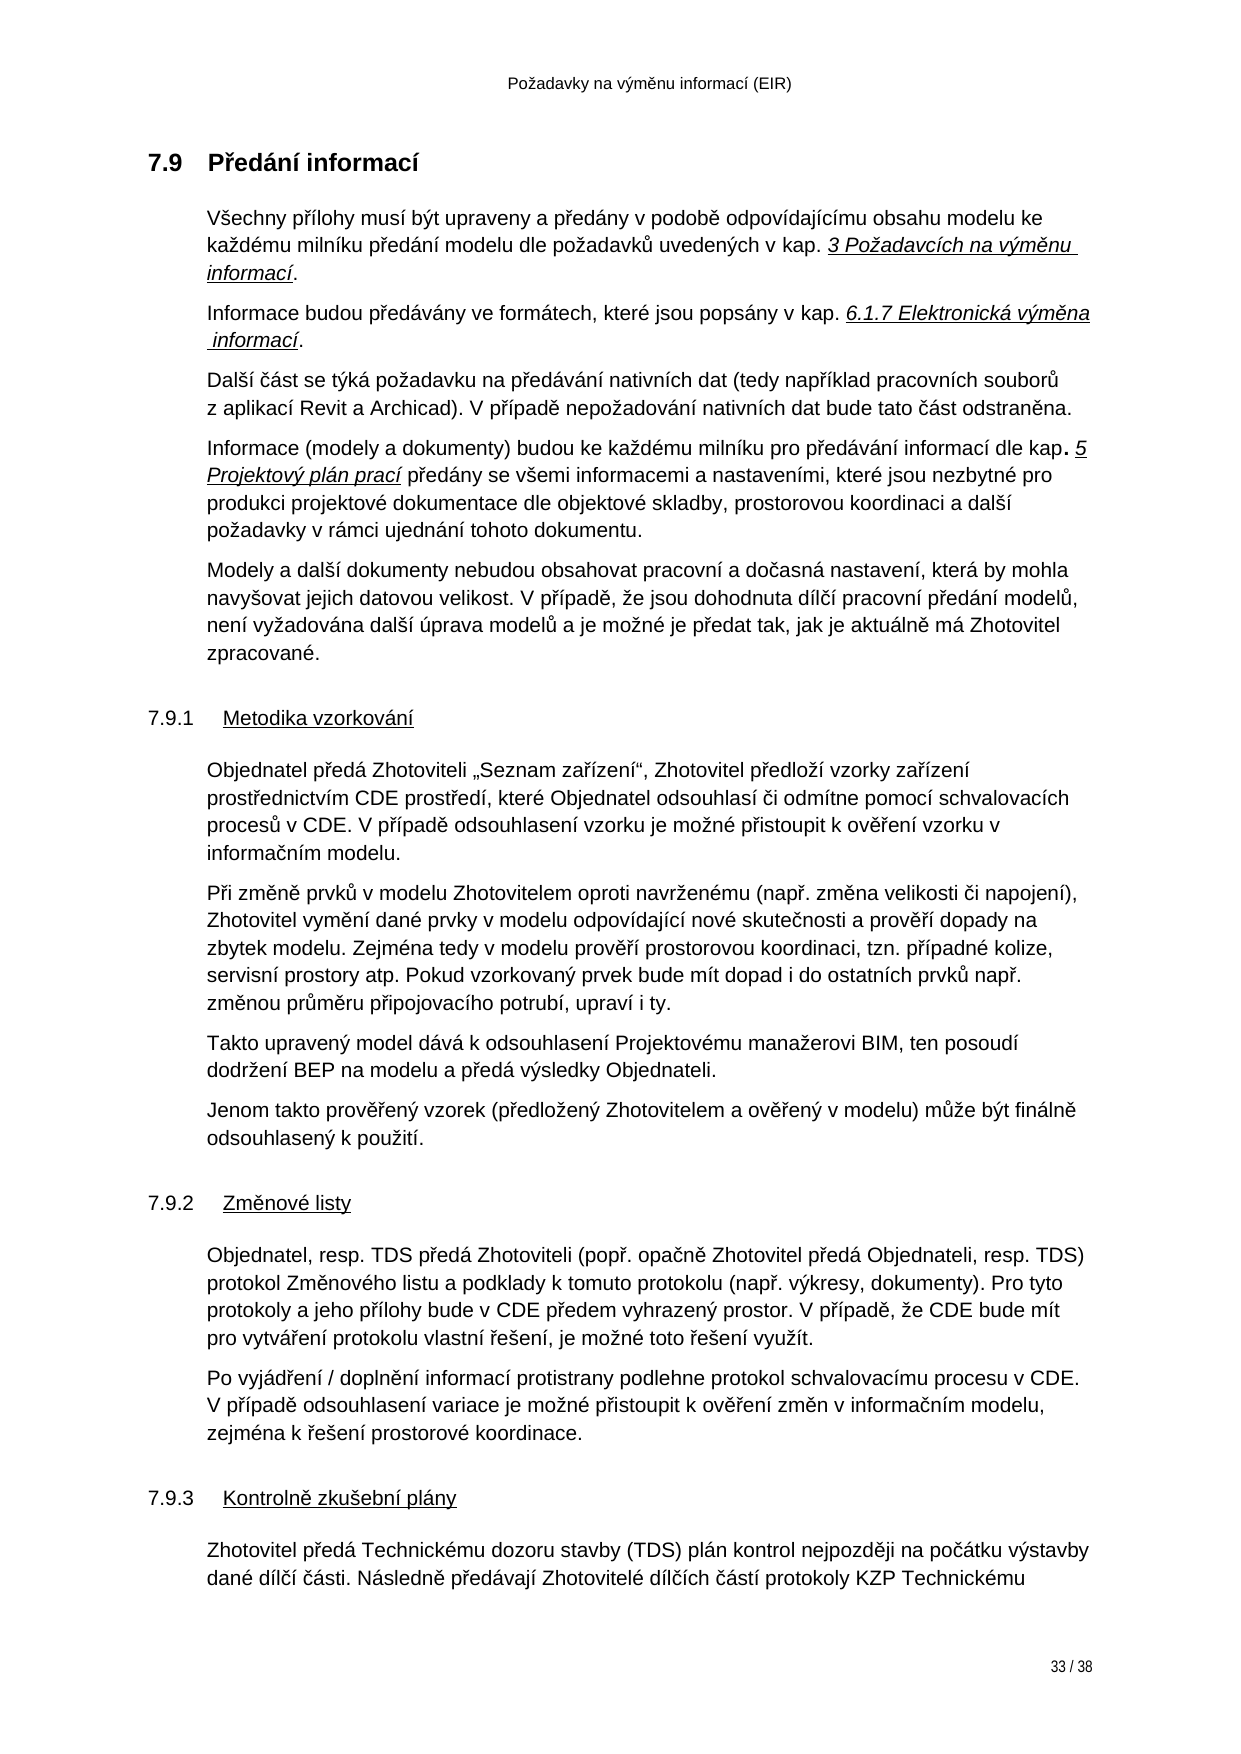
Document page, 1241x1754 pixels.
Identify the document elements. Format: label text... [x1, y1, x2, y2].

subtitle Metodika vzorkování [148, 706, 1093, 729]
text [207, 1538, 1093, 1589]
text Informace (modely a dokumenty) budou ke každému milníku pro předávání informací dle kap. 5 Projektový plán prací předány se všemi informacemi a nastaveními, které jsou nezbytné pro produkci projektové dokumentace dle objektové skladby, prostorovou koordinaci a další požadavky v rámci ujednání tohoto dokumentu. [207, 436, 1093, 542]
text Další část se týká požadavku na předávání nativních dat (tedy například pracovních souborů z aplikací Revit a Archicad). V případě nepožadování nativních dat bude tato část odstraněna. [207, 368, 1093, 419]
text Jenom takto prověřený vzorek (předložený Zhotovitelem a ověřený v modelu) může být finálně odsouhlasený k použití. [207, 1098, 1093, 1149]
text Objednatel, resp. TDS předá Zhotoviteli (popř. opačně Zhotovitel předá Objednateli, resp. TDS) protokol Změnového listu a podklady k tomuto protokolu (např. výkresy, dokumenty). Pro tyto protokoly a jeho přílohy bude v CDE předem vyhrazený prostor. V případě, že CDE bude mít pro vytváření protokolu vlastní řešení, je možné toto řešení využít. [207, 1243, 1093, 1349]
text Takto upravený model dává k odsouhlasení Projektovému manažerovi BIM, ten posoudí dodržení BEP na modelu a předá výsledky Objednateli. [207, 1031, 1093, 1082]
subtitle Změnové listy [148, 1191, 1093, 1214]
text Všechny přílohy musí být upraveny a předány v podobě odpovídajícímu obsahu modelu ke každému milníku předání modelu dle požadavků uvedených v kap. 3 Požadavcích na výměnu informací. [207, 206, 1093, 284]
subtitle Kontrolně zkušební plány [148, 1486, 1093, 1509]
text Při změně prvků v modelu Zhotovitelem oproti navrženému (např. změna velikosti či napojení), Zhotovitel vymění dané prvky v modelu odpovídající nové skutečnosti a prověří dopady na zbytek modelu. Zejména tedy v modelu prověří prostorovou koordinaci, tzn. případné kolize, servisní prostory atp. Pokud vzorkovaný prvek bude mít dopad i do ostatních prvků např. změnou průměru připojovacího potrubí, upraví i ty. [207, 881, 1093, 1014]
text Modely a další dokumenty nebudou obsahovat pracovní a dočasná nastavení, která by mohla navyšovat jejich datovou velikost. V případě, že jsou dohodnuta dílčí pracovní předání modelů, není vyžadována další úprava modelů a je možné je předat tak, jak je aktuálně má Zhotovitel zpracované. [207, 558, 1093, 664]
text Po vyjádření / doplnění informací protistrany podlehne protokol schvalovacímu procesu v CDE. V případě odsouhlasení variace je možné přistoupit k ověření změn v informačním modelu, zejména k řešení prostorové koordinace. [207, 1366, 1093, 1444]
text Informace budou předávány ve formátech, které jsou popsány v kap. 6.1.7 Elektronická výměna informací. [207, 301, 1093, 352]
subtitle Předání informací [148, 148, 1093, 176]
text Objednatel předá Zhotoviteli „Seznam zařízení“, Zhotovitel předloží vzorky zařízení prostřednictvím CDE prostředí, které Objednatel odsouhlasí či odmítne pomocí schvalovacích procesů v CDE. V případě odsouhlasení vzorku je možné přistoupit k ověření vzorku v informačním modelu. [207, 758, 1093, 864]
